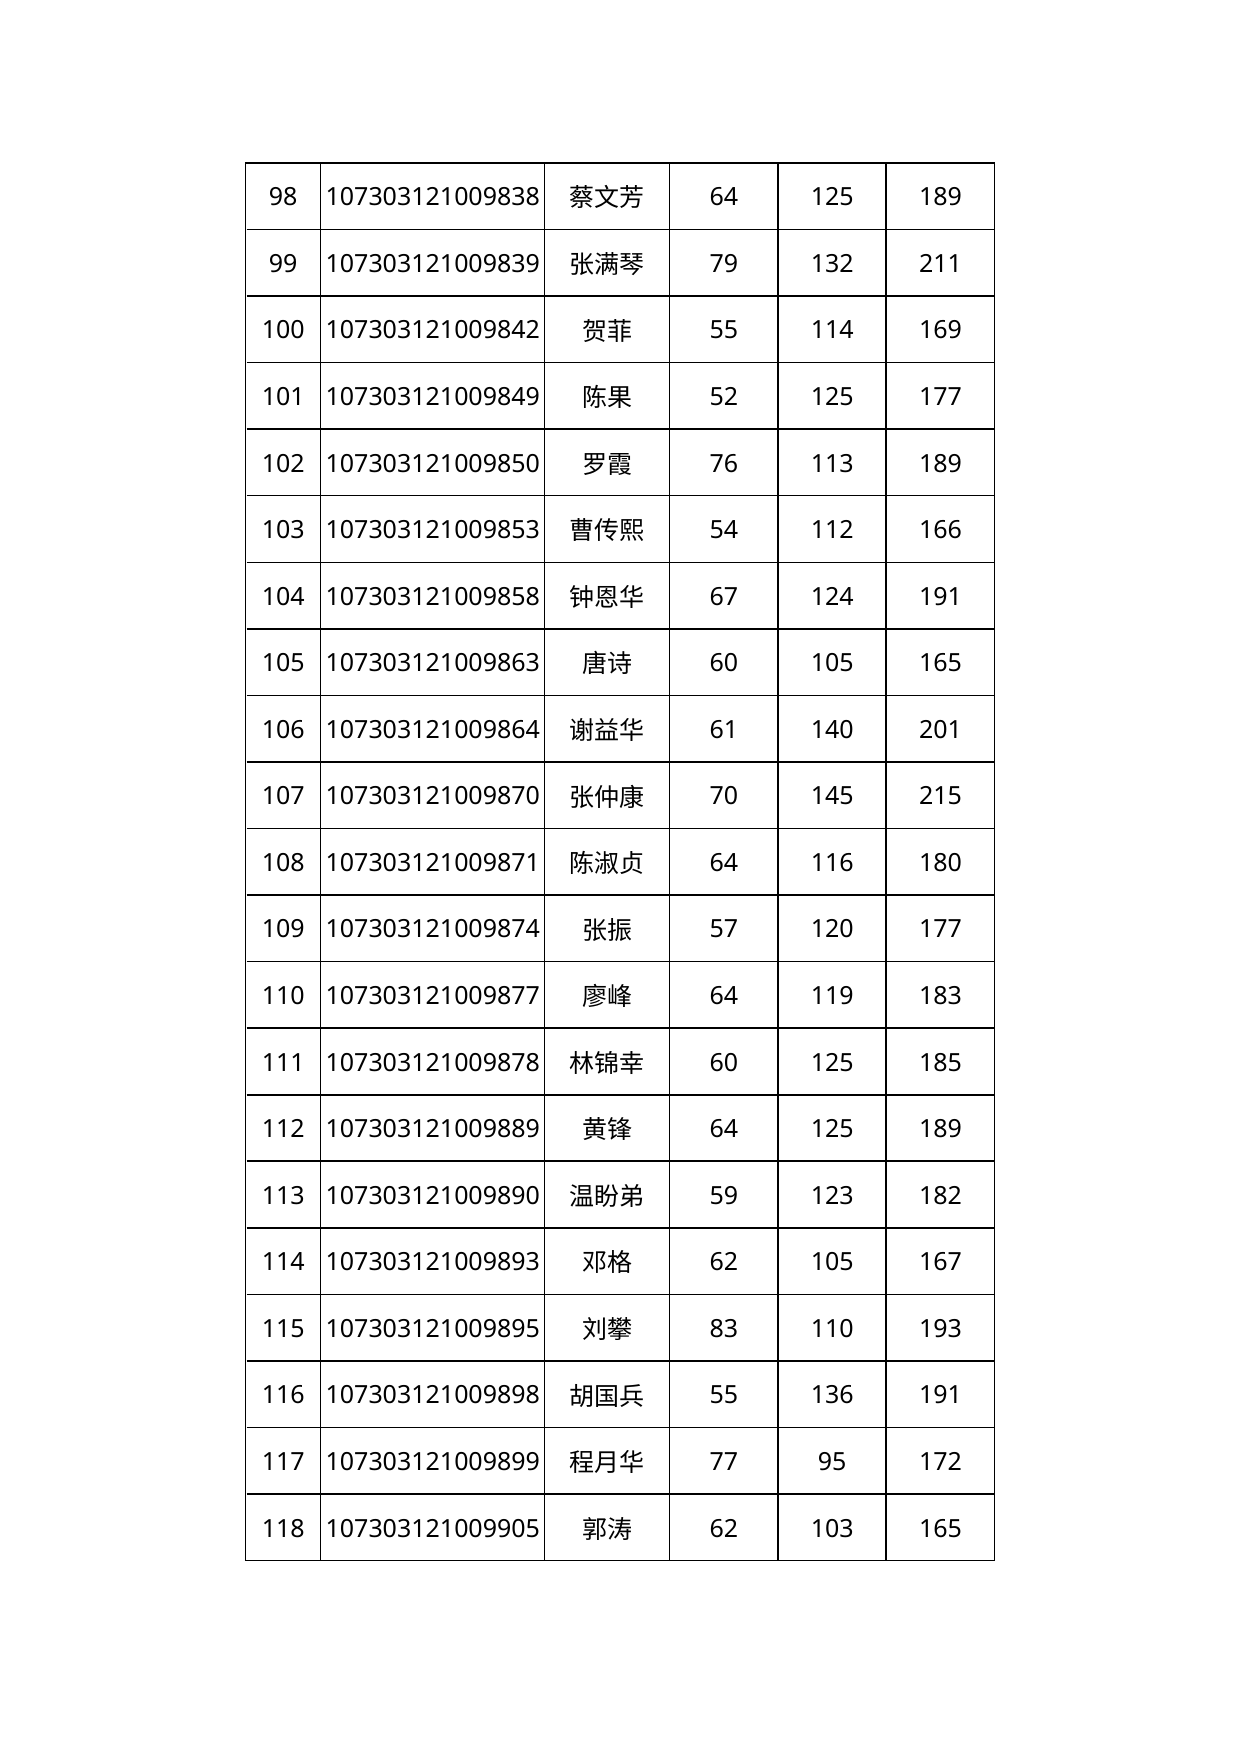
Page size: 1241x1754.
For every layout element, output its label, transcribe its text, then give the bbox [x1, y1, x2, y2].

table_cell 105 [246, 629, 320, 694]
table_cell 温盼弟 [545, 1162, 669, 1227]
table_cell 172 [887, 1428, 994, 1493]
table_cell 125 [779, 1096, 885, 1160]
table_cell 118 [246, 1494, 320, 1560]
table_cell 64 [670, 164, 777, 228]
table_cell 张满琴 [545, 230, 669, 295]
table_cell 132 [779, 230, 885, 295]
table_cell 116 [246, 1361, 320, 1427]
table_cell 70 [670, 763, 777, 828]
table_cell 唐诗 [545, 630, 669, 694]
table_cell 169 [887, 297, 994, 362]
table_cell 107303121009905 [321, 1495, 544, 1560]
table_cell 106 [246, 696, 320, 761]
table_cell 201 [887, 696, 994, 761]
table_cell 谢益华 [545, 696, 669, 761]
table_cell 113 [246, 1161, 320, 1227]
table_cell 陈淑贞 [545, 829, 669, 894]
table_cell 182 [887, 1162, 994, 1227]
table_cell 114 [246, 1228, 320, 1293]
table_cell 108 [246, 829, 320, 894]
table_cell 189 [887, 430, 994, 495]
table_cell 111 [246, 1028, 320, 1094]
table_cell 廖峰 [545, 962, 669, 1027]
table_cell 124 [779, 563, 885, 628]
table_cell 112 [779, 496, 885, 561]
table_cell 57 [670, 896, 777, 961]
table_cell 183 [887, 962, 994, 1027]
table_cell 180 [887, 829, 994, 894]
table_cell 107303121009899 [321, 1428, 544, 1493]
table_cell 59 [670, 1162, 777, 1227]
table_cell 55 [670, 1362, 777, 1427]
table_cell 程月华 [545, 1428, 669, 1493]
table_cell 116 [779, 829, 885, 894]
table_cell 64 [670, 962, 777, 1027]
table_cell 125 [779, 363, 885, 428]
table_cell 113 [779, 430, 885, 495]
table_cell 110 [779, 1295, 885, 1360]
table_cell 胡国兵 [545, 1362, 669, 1427]
table_cell 107303121009895 [321, 1295, 544, 1360]
table_cell 191 [887, 1362, 994, 1427]
table_cell 64 [670, 1096, 777, 1160]
table_cell 107303121009870 [321, 763, 544, 828]
table_cell 罗霞 [545, 430, 669, 495]
table_cell 145 [779, 763, 885, 828]
table_cell 105 [779, 1229, 885, 1293]
table_cell 120 [779, 896, 885, 961]
table_cell 109 [246, 895, 320, 961]
table_cell 167 [887, 1229, 994, 1293]
table_cell 107303121009890 [321, 1162, 544, 1227]
table_cell 60 [670, 630, 777, 694]
table_cell 62 [670, 1229, 777, 1293]
table_cell 136 [779, 1362, 885, 1427]
table_cell 103 [779, 1495, 885, 1560]
table_cell 99 [246, 230, 320, 295]
table_cell 67 [670, 563, 777, 628]
table_cell 张仲康 [545, 763, 669, 828]
table_cell 107303121009877 [321, 962, 544, 1027]
table_cell 191 [887, 563, 994, 628]
table_cell 107303121009842 [321, 297, 544, 362]
table_cell 166 [887, 496, 994, 561]
table_cell 邓格 [545, 1229, 669, 1293]
table_cell 107303121009858 [321, 563, 544, 628]
table_cell 177 [887, 363, 994, 428]
table_cell 刘攀 [545, 1295, 669, 1360]
table_cell 100 [246, 296, 320, 362]
table_cell 107303121009871 [321, 829, 544, 894]
table_cell 123 [779, 1162, 885, 1227]
table_cell 103 [246, 496, 320, 561]
table_cell 189 [887, 164, 994, 228]
table_cell 蔡文芳 [545, 164, 669, 228]
table_cell 107303121009838 [321, 164, 544, 228]
table_cell 贺菲 [545, 297, 669, 362]
table_cell 115 [246, 1295, 320, 1360]
table_cell 177 [887, 896, 994, 961]
table_cell 110 [246, 962, 320, 1027]
table_cell 83 [670, 1295, 777, 1360]
table_cell 55 [670, 297, 777, 362]
table_cell 60 [670, 1029, 777, 1094]
table_cell 189 [887, 1096, 994, 1160]
table_cell 54 [670, 496, 777, 561]
table_cell 107303121009849 [321, 363, 544, 428]
table_cell 119 [779, 962, 885, 1027]
table_cell 林锦幸 [545, 1029, 669, 1094]
table_cell 郭涛 [545, 1495, 669, 1560]
table_cell 101 [246, 363, 320, 428]
table_cell 165 [887, 1495, 994, 1560]
table_cell 107 [246, 762, 320, 828]
table_cell 黄锋 [545, 1096, 669, 1160]
table_cell 77 [670, 1428, 777, 1493]
table_cell 107303121009853 [321, 496, 544, 561]
table_cell 107303121009863 [321, 630, 544, 694]
table_cell 125 [779, 164, 885, 228]
table_cell 114 [779, 297, 885, 362]
table_cell 钟恩华 [545, 563, 669, 628]
table_cell 79 [670, 230, 777, 295]
table_cell 107303121009864 [321, 696, 544, 761]
table_cell 117 [246, 1428, 320, 1493]
table_cell 105 [779, 630, 885, 694]
table_cell 185 [887, 1029, 994, 1094]
table_cell 曹传熙 [545, 496, 669, 561]
table_cell 215 [887, 763, 994, 828]
table_cell 125 [779, 1029, 885, 1094]
table_cell 张振 [545, 896, 669, 961]
table_cell 107303121009889 [321, 1096, 544, 1160]
table_cell 95 [779, 1428, 885, 1493]
table_cell 211 [887, 230, 994, 295]
table_cell 140 [779, 696, 885, 761]
table_cell 107303121009878 [321, 1029, 544, 1094]
table_cell 193 [887, 1295, 994, 1360]
table_cell 107303121009874 [321, 896, 544, 961]
table_cell 107303121009850 [321, 430, 544, 495]
table_cell 107303121009898 [321, 1362, 544, 1427]
table_cell 98 [246, 164, 320, 228]
table_cell 165 [887, 630, 994, 694]
table_cell 104 [246, 563, 320, 628]
table_cell 107303121009839 [321, 230, 544, 295]
table_cell 61 [670, 696, 777, 761]
table_cell 107303121009893 [321, 1229, 544, 1293]
table_cell 102 [246, 429, 320, 495]
table_cell 陈果 [545, 363, 669, 428]
table_cell 62 [670, 1495, 777, 1560]
table_cell 112 [246, 1095, 320, 1160]
table_cell 52 [670, 363, 777, 428]
table_cell 64 [670, 829, 777, 894]
table_cell 76 [670, 430, 777, 495]
